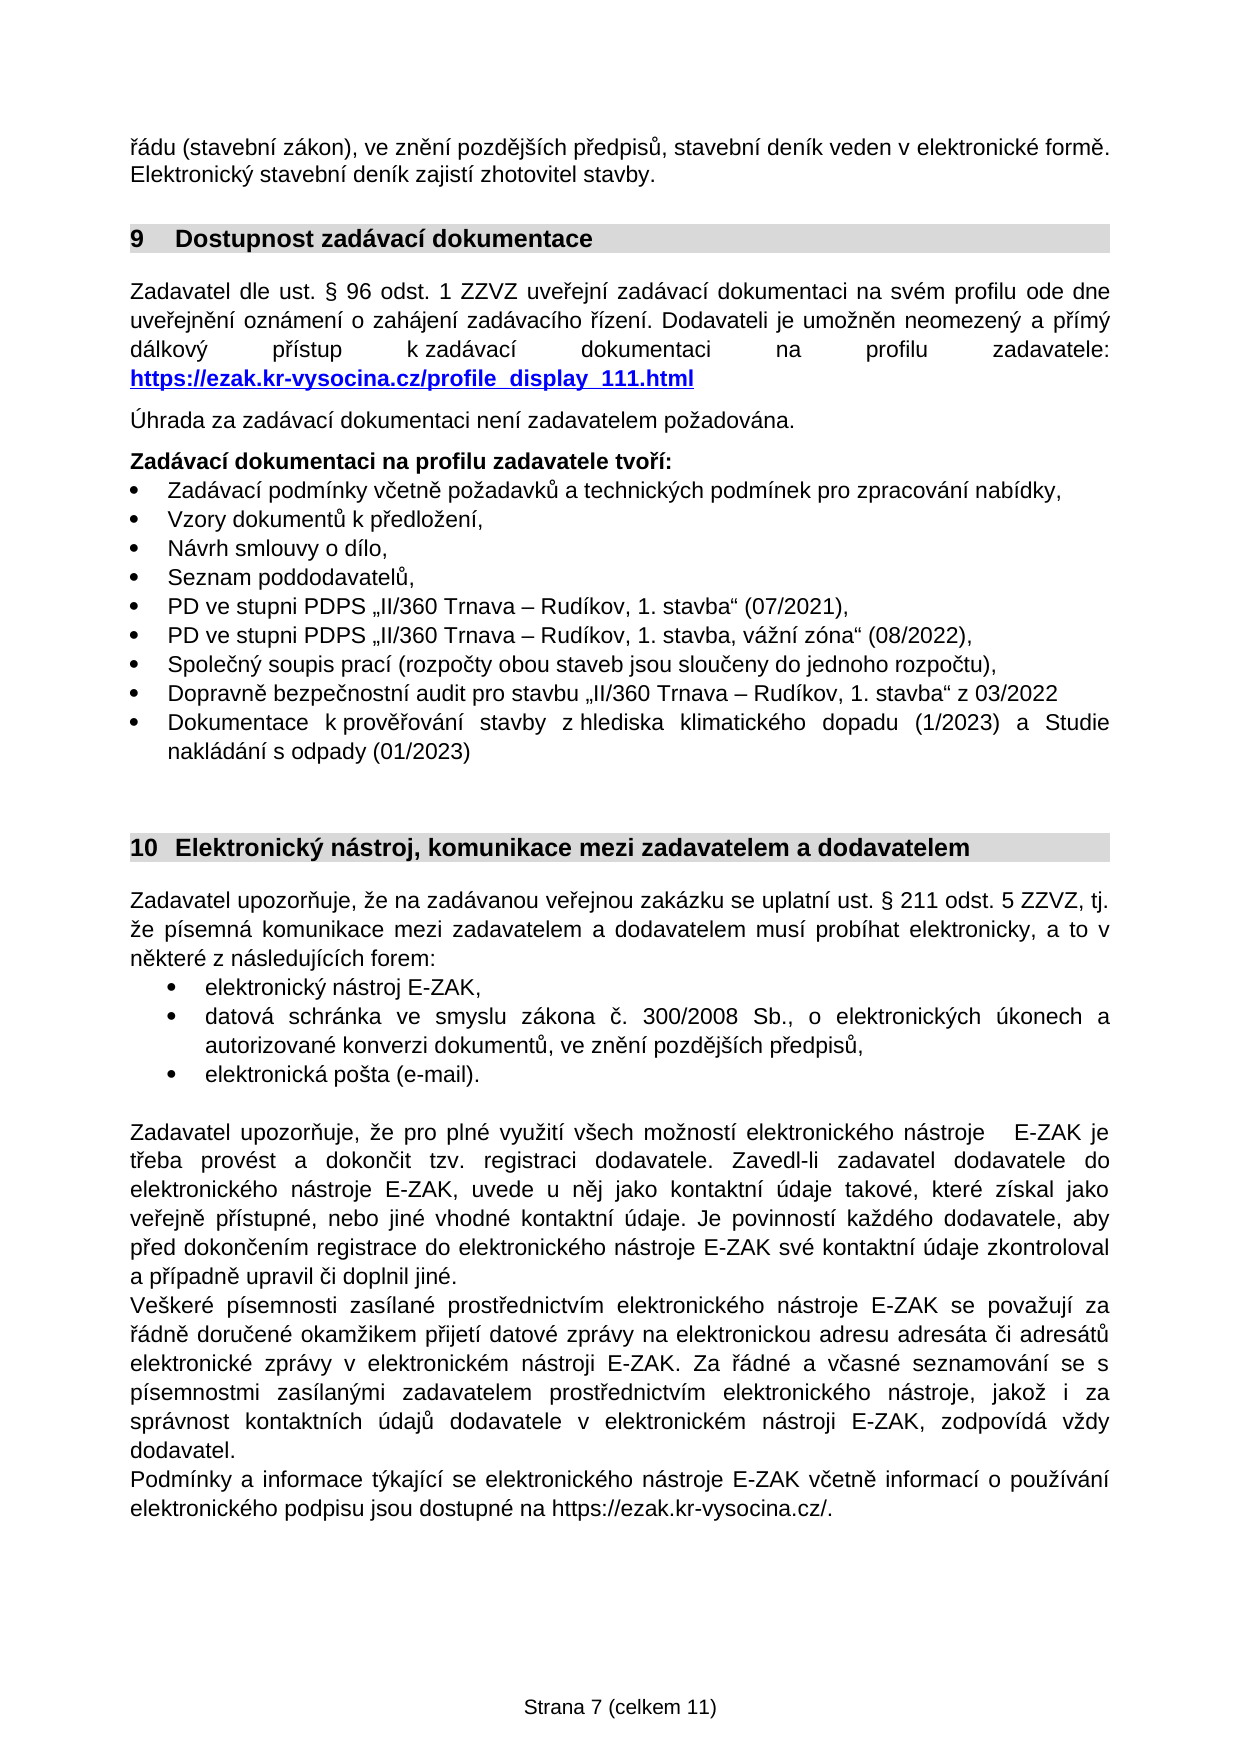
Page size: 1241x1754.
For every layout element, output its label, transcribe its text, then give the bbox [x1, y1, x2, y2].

text Zadávací dokumentaci na profilu zadavatele tvoří: [130, 448, 1110, 474]
text Zadavatel upozorňuje, že na zadávanou veřejnou zakázku se uplatní ust. § 211 odst. 5 ZZVZ, tj. že písemná komunikace mezi zadavatelem a dodavatelem musí probíhat elektronicky, a to v některé z následujících forem: [130, 887, 1110, 971]
list elektronická pošta (e-mail). [167, 1061, 1110, 1087]
list Dopravně bezpečnostní audit pro stavbu „II/360 Trnava – Rudíkov, 1. stavba“ z 03/2022 [130, 680, 1110, 706]
list Zadávací podmínky včetně požadavků a technických podmínek pro zpracování nabídky, [130, 477, 1110, 503]
list Vzory dokumentů k předložení, [130, 506, 1110, 532]
text Podmínky a informace týkající se elektronického nástroje E-ZAK včetně informací o používání elektronického podpisu jsou dostupné na https://ezak.kr-vysocina.cz/. [130, 1466, 1110, 1521]
list PD ve stupni PDPS „II/360 Trnava – Rudíkov, 1. stavba, vážní zóna“ (08/2022), [130, 622, 1110, 648]
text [130, 134, 1110, 187]
list datová schránka ve smyslu zákona č. 300/2008 Sb., o elektronických úkonech a autorizované konverzi dokumentů, ve znění pozdějších předpisů, [167, 1003, 1110, 1058]
list Návrh smlouvy o dílo, [130, 535, 1110, 561]
text Veškeré písemnosti zasílané prostřednictvím elektronického nástroje E-ZAK se považují za řádně doručené okamžikem přijetí datové zprávy na elektronickou adresu adresáta či adresátů elektronické zprávy v elektronickém nástroji E-ZAK. Za řádné a včasné seznamování se s písemnostmi zasílanými zadavatelem prostřednictvím elektronického nástroje, jakož i za správnost kontaktních údajů dodavatele v elektronickém nástroji E-ZAK, zodpovídá vždy dodavatel. [130, 1292, 1110, 1463]
text Zadavatel upozorňuje, že pro plné využití všech možností elektronického nástroje E-ZAK je třeba provést a dokončit tzv. registraci dodavatele. Zavedl-li zadavatel dodavatele do elektronického nástroje E-ZAK, uvede u něj jako kontaktní údaje takové, které získal jako veřejně přístupné, nebo jiné vhodné kontaktní údaje. Je povinností každého dodavatele, aby před dokončením registrace do elektronického nástroje E-ZAK své kontaktní údaje zkontroloval a případně upravil či doplnil jiné. [130, 1118, 1110, 1289]
subtitle Elektronický nástroj, komunikace mezi zadavatelem a dodavatelem [130, 833, 1110, 862]
list PD ve stupni PDPS „II/360 Trnava – Rudíkov, 1. stavba“ (07/2021), [130, 593, 1110, 619]
list elektronický nástroj E-ZAK, [167, 974, 1110, 1000]
list Dokumentace k prověřování stavby z hlediska klimatického dopadu (1/2023) a Studie nakládání s odpady (01/2023) [130, 709, 1110, 764]
text Úhrada za zadávací dokumentaci není zadavatelem požadována. [130, 407, 1110, 433]
list Společný soupis prací (rozpočty obou staveb jsou sloučeny do jednoho rozpočtu), [130, 651, 1110, 677]
subtitle Dostupnost zadávací dokumentace [130, 224, 1110, 253]
list Seznam poddodavatelů, [130, 564, 1110, 590]
text Zadavatel dle ust. § 96 odst. 1 ZZVZ uveřejní zadávací dokumentaci na svém profilu ode dne uveřejnění oznámení o zahájení zadávacího řízení. Dodavateli je umožněn neomezený a přímý dálkový přístup k zadávací dokumentaci na profilu zadavatele: https://ezak.kr-vysocina.cz/profile_display_111.html [130, 278, 1110, 391]
